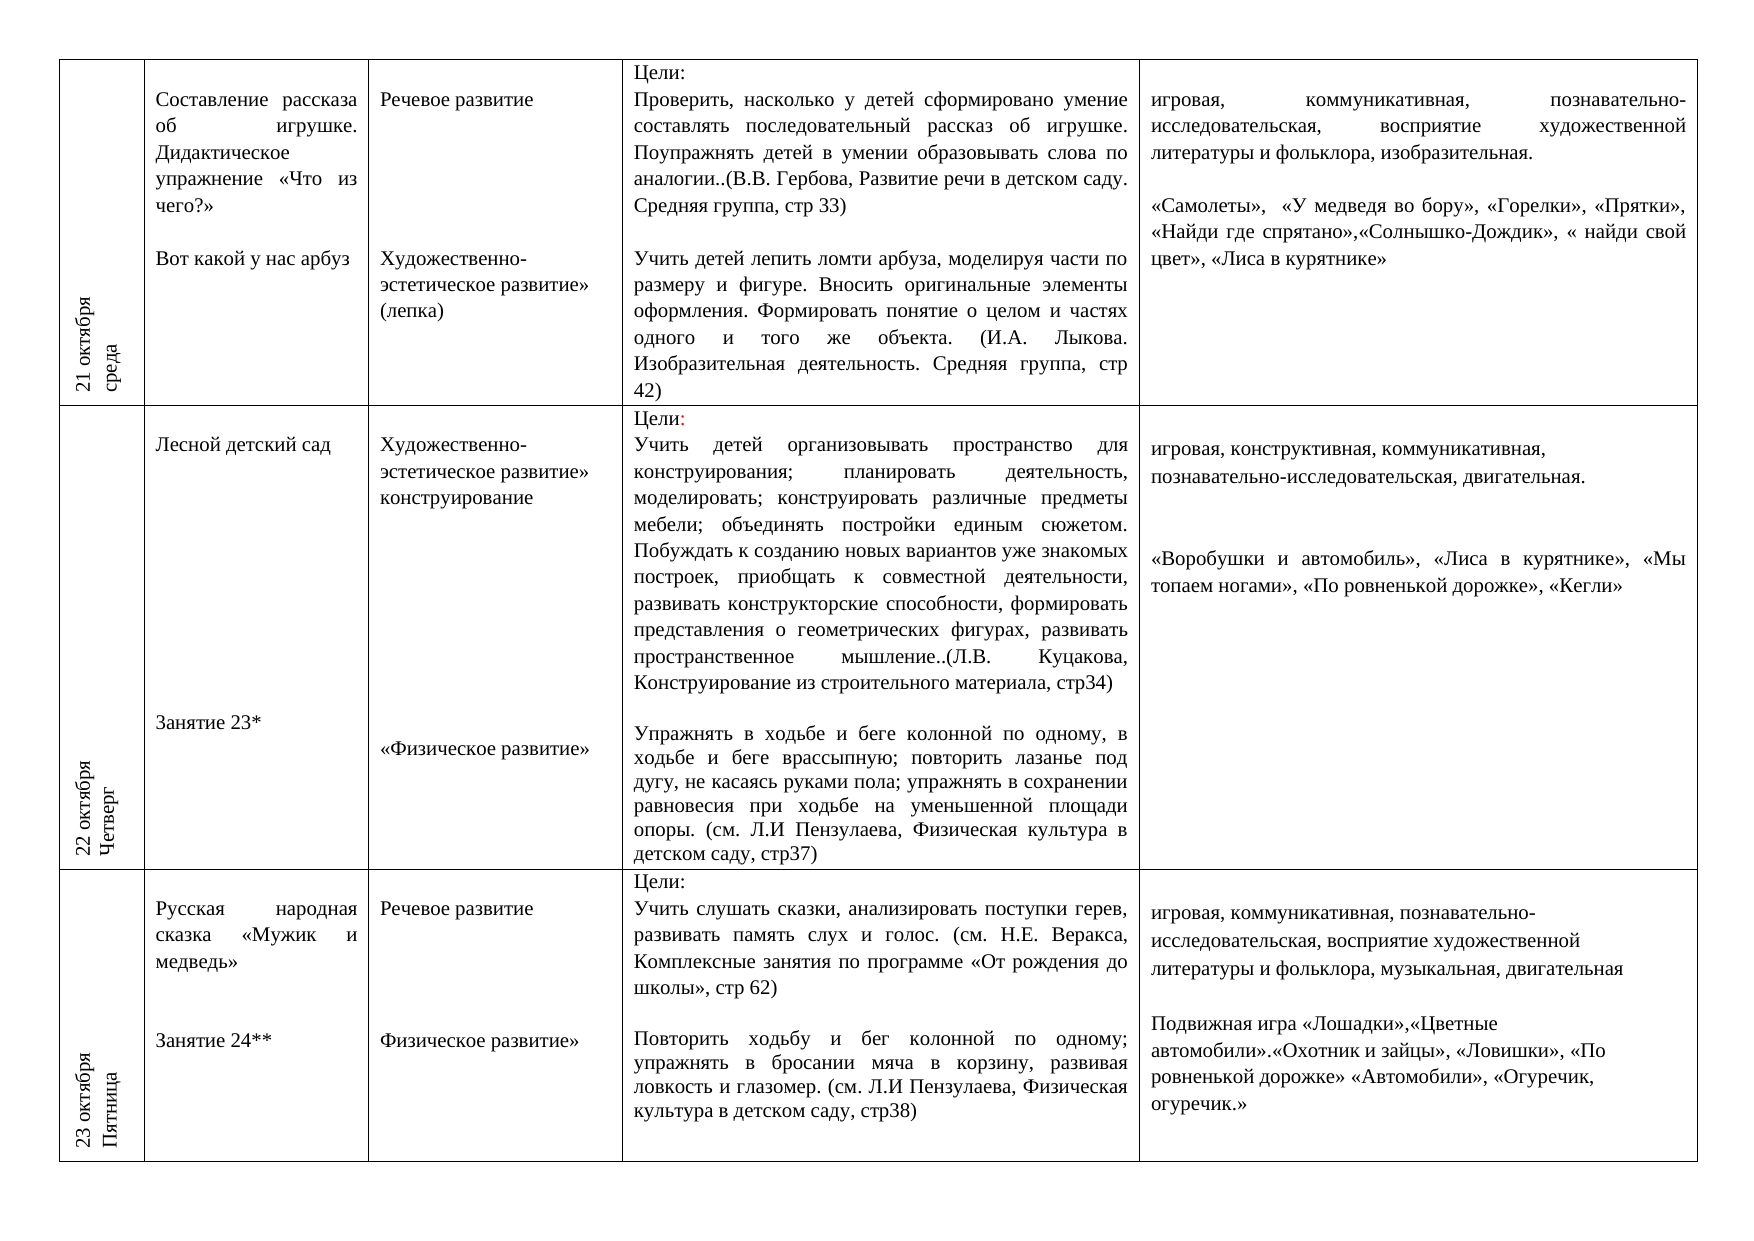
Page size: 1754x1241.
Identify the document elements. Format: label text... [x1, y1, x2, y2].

table_cell игровая, коммуникативная, познавательно-исследовательская, восприятие художественной литературы и фольклора, музыкальная, двигательная Подвижная игра «Лошадки»,«Цветные автомобили».«Охотник и зайцы», «Ловишки», «По ровненькой дорожке» «Автомобили», «Огуречик, огуречик.» [1140, 870, 1697, 1161]
table_cell 23 октября Пятница [60, 870, 144, 1161]
table_cell Составление рассказа об игрушке. Дидактическое упражнение «Что из чего?» Вот какой у нас арбуз [145, 60, 368, 404]
table_cell Речевое развитие Художественно-эстетическое развитие» (лепка) [369, 60, 622, 404]
table_cell Речевое развитие Физическое развитие» [369, 870, 622, 1161]
table_cell Цели: Учить детей организовывать пространство для конструирования; планировать деятельность, моделировать; конструировать различные предметы мебели; объединять постройки единым сюжетом. Побуждать к созданию новых вариантов уже знакомых построек, приобщать к совместной деятельности, развивать конструкторские способности, формировать представления о геометрических фигурах, развивать пространственное мышление..(Л.В. Куцакова, Конструирование из строительного материала, стр34) Упражнять в ходьбе и беге колонной по одному, в ходьбе и беге врассыпную; повторить лазанье под дугу, не касаясь руками пола; упражнять в сохранении равновесия при ходьбе на уменьшенной площади опоры. (см. Л.И Пензулаева, Физическая культура в детском саду, стр37) [623, 406, 1139, 868]
table_cell Русская народная сказка «Мужик и медведь» Занятие 24** [145, 870, 368, 1161]
table_cell 22 октября Четверг [60, 406, 144, 868]
table_cell Лесной детский сад 3анятие 23* [145, 406, 368, 868]
table_cell Художественно-эстетическое развитие» конструирование «Физическое развитие» [369, 406, 622, 868]
table_cell игровая, конструктивная, коммуникативная, познавательно-исследовательская, двигательная. «Воробушки и автомобиль», «Лиса в курятнике», «Мы топаем ногами», «По ровненькой дорожке», «Кегли» [1140, 406, 1697, 868]
table_cell Цели: Проверить, насколько у детей сформировано умение составлять последовательный рассказ об игрушке. Поупражнять детей в умении образовывать слова по аналогии..(В.В. Гербова, Развитие речи в детском саду. Средняя группа, стр 33) Учить детей лепить ломти арбуза, моделируя части по размеру и фигуре. Вносить оригинальные элементы оформления. Формировать понятие о целом и частях одного и того же объекта. (И.А. Лыкова. Изобразительная деятельность. Средняя группа, стр 42) [623, 60, 1139, 404]
table_cell Цели: Учить слушать сказки, анализировать поступки герев, развивать память слух и голос. (см. Н.Е. Веракса, Комплексные занятия по программе «От рождения до школы», стр 62) Повторить ходьбу и бег колонной по одному; упражнять в бросании мяча в корзину, развивая ловкость и глазомер. (см. Л.И Пензулаева, Физическая культура в детском саду, стр38) [623, 870, 1139, 1161]
table_cell игровая, коммуникативная, познавательно-исследовательская, восприятие художественной литературы и фольклора, изобразительная. «Самолеты», «У медведя во бору», «Горелки», «Прятки», «Найди где спрятано»,«Солнышко-Дождик», « найди свой цвет», «Лиса в курятнике» [1140, 60, 1697, 404]
table_cell 21 октября среда [60, 60, 144, 404]
